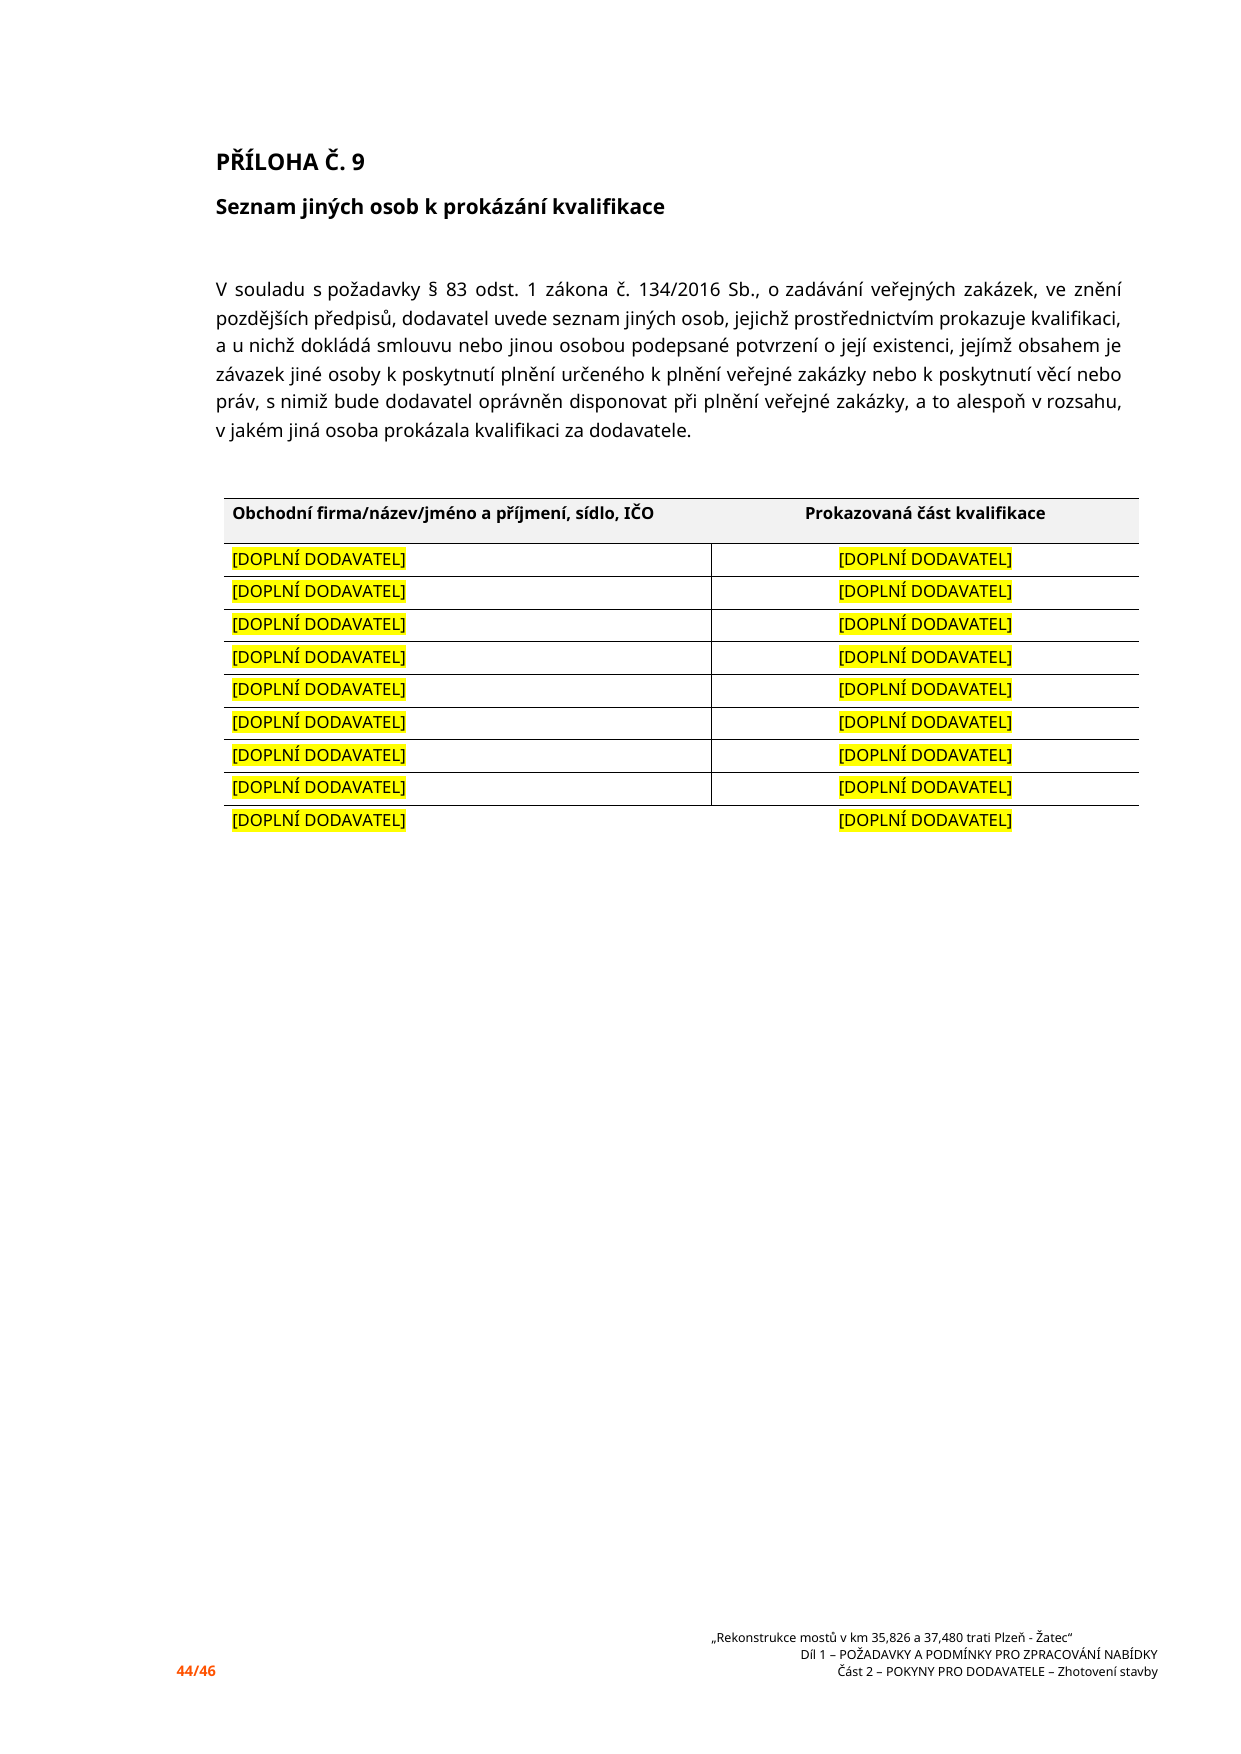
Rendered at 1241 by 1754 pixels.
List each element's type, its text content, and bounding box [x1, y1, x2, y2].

table_cell [DOPLNÍ DODAVATEL] [712, 577, 1139, 608]
text V souladu s požadavky § 83 odst. 1 zákona č. 134/2016 Sb., o zadávání veřejných zakázek, ve znění pozdějších předpisů, dodavatel uvede seznam jiných osob, jejichž prostřednictvím prokazuje kvalifikaci, a u nichž dokládá smlouvu nebo jinou osobou podepsané potvrzení o její existenci, jejímž obsahem je závazek jiné osoby k poskytnutí plnění určeného k plnění veřejné zakázky nebo k poskytnutí věcí nebo práv, s nimiž bude dodavatel oprávněn disponovat při plnění veřejné zakázky, a to alespoň v rozsahu, v jakém jiná osoba prokázala kvalifikaci za dodavatele. [216, 277, 1122, 442]
table_cell [DOPLNÍ DODAVATEL] [711, 806, 1139, 837]
table_cell [DOPLNÍ DODAVATEL] [224, 675, 711, 707]
table_cell [DOPLNÍ DODAVATEL] [712, 544, 1139, 576]
table_cell [DOPLNÍ DODAVATEL] [224, 708, 711, 739]
table_cell [DOPLNÍ DODAVATEL] [224, 544, 711, 576]
table_cell [DOPLNÍ DODAVATEL] [224, 577, 711, 608]
table_cell [DOPLNÍ DODAVATEL] [224, 806, 711, 837]
table_cell [DOPLNÍ DODAVATEL] [712, 773, 1139, 805]
table_cell [DOPLNÍ DODAVATEL] [224, 773, 711, 805]
table_cell [DOPLNÍ DODAVATEL] [224, 610, 711, 641]
table_header Prokazovaná část kvalifikace [711, 499, 1139, 543]
text Příloha č. 9 [216, 146, 1122, 177]
table_header Obchodní firma/název/jméno a příjmení, sídlo, IČO [224, 499, 711, 543]
table_cell [DOPLNÍ DODAVATEL] [712, 675, 1139, 707]
text Seznam jiných osob k prokázání kvalifikace [216, 192, 1122, 221]
table_cell [DOPLNÍ DODAVATEL] [712, 740, 1139, 772]
table_cell [DOPLNÍ DODAVATEL] [224, 642, 711, 674]
table_cell [DOPLNÍ DODAVATEL] [224, 740, 711, 772]
table_cell [DOPLNÍ DODAVATEL] [712, 610, 1139, 641]
table_cell [DOPLNÍ DODAVATEL] [712, 708, 1139, 739]
table_cell [DOPLNÍ DODAVATEL] [712, 642, 1139, 674]
